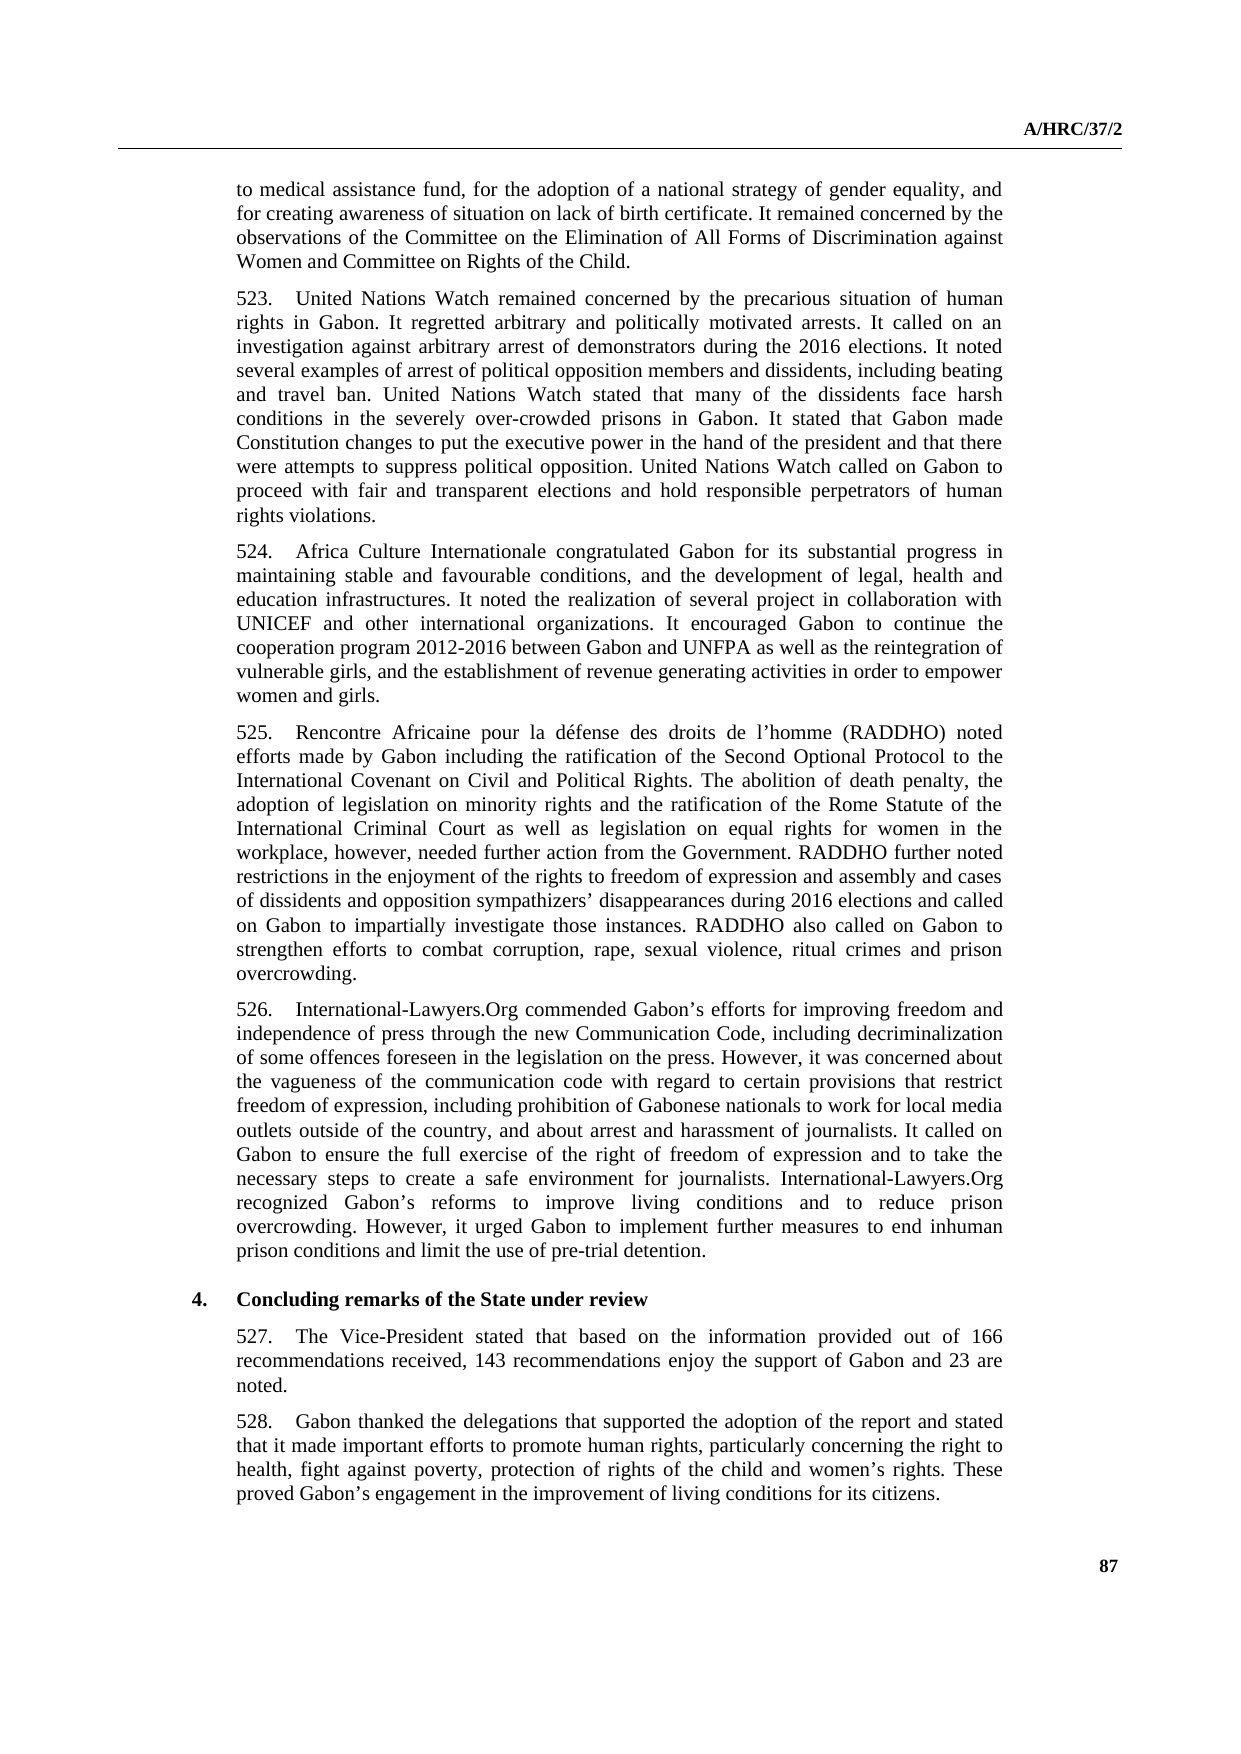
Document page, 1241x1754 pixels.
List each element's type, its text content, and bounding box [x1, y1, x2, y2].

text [236, 177, 1004, 273]
text 527. The Vice-President stated that based on the information provided out of 166 recommendations received, 143 recommendations enjoy the support of Gabon and 23 are noted. [236, 1324, 1004, 1397]
text 525. Rencontre Africaine pour la défense des droits de l’homme (RADDHO) noted efforts made by Gabon including the ratification of the Second Optional Protocol to the International Covenant on Civil and Political Rights. The abolition of death penalty, the adoption of legislation on minority rights and the ratification of the Rome Statute of the International Criminal Court as well as legislation on equal rights for women in the workplace, however, needed further action from the Government. RADDHO further noted restrictions in the enjoyment of the rights to freedom of expression and assembly and cases of dissidents and opposition sympathizers’ disappearances during 2016 elections and called on Gabon to impartially investigate those instances. RADDHO also called on Gabon to strengthen efforts to combat corruption, rape, sexual violence, ritual crimes and prison overcrowding. [236, 720, 1004, 985]
text 528. Gabon thanked the delegations that supported the adoption of the report and stated that it made important efforts to promote human rights, particularly concerning the right to health, fight against poverty, protection of rights of the child and women’s rights. These proved Gabon’s engagement in the improvement of living conditions for its citizens. [236, 1409, 1004, 1505]
text 4. Concluding remarks of the State under review [192, 1287, 1004, 1312]
text 524. Africa Culture Internationale congratulated Gabon for its substantial progress in maintaining stable and favourable conditions, and the development of legal, health and education infrastructures. It noted the realization of several project in collaboration with UNICEF and other international organizations. It encouraged Gabon to continue the cooperation program 2012-2016 between Gabon and UNFPA as well as the reintegration of vulnerable girls, and the establishment of revenue generating activities in order to empower women and girls. [236, 539, 1004, 707]
text 526. International-Lawyers.Org commended Gabon’s efforts for improving freedom and independence of press through the new Communication Code, including decriminalization of some offences foreseen in the legislation on the press. However, it was concerned about the vagueness of the communication code with regard to certain provisions that restrict freedom of expression, including prohibition of Gabonese nationals to work for local media outlets outside of the country, and about arrest and harassment of journalists. It called on Gabon to ensure the full exercise of the right of freedom of expression and to take the necessary steps to create a safe environment for journalists. International-Lawyers.Org recognized Gabon’s reforms to improve living conditions and to reduce prison overcrowding. However, it urged Gabon to implement further measures to end inhuman prison conditions and limit the use of pre-trial detention. [236, 997, 1004, 1262]
text 523. United Nations Watch remained concerned by the precarious situation of human rights in Gabon. It regretted arbitrary and politically motivated arrests. It called on an investigation against arbitrary arrest of demonstrators during the 2016 elections. It noted several examples of arrest of political opposition members and dissidents, including beating and travel ban. United Nations Watch stated that many of the dissidents face harsh conditions in the severely over-crowded prisons in Gabon. It stated that Gabon made Constitution changes to put the executive power in the hand of the president and that there were attempts to suppress political opposition. United Nations Watch called on Gabon to proceed with fair and transparent elections and hold responsible perpetrators of human rights violations. [236, 286, 1004, 527]
